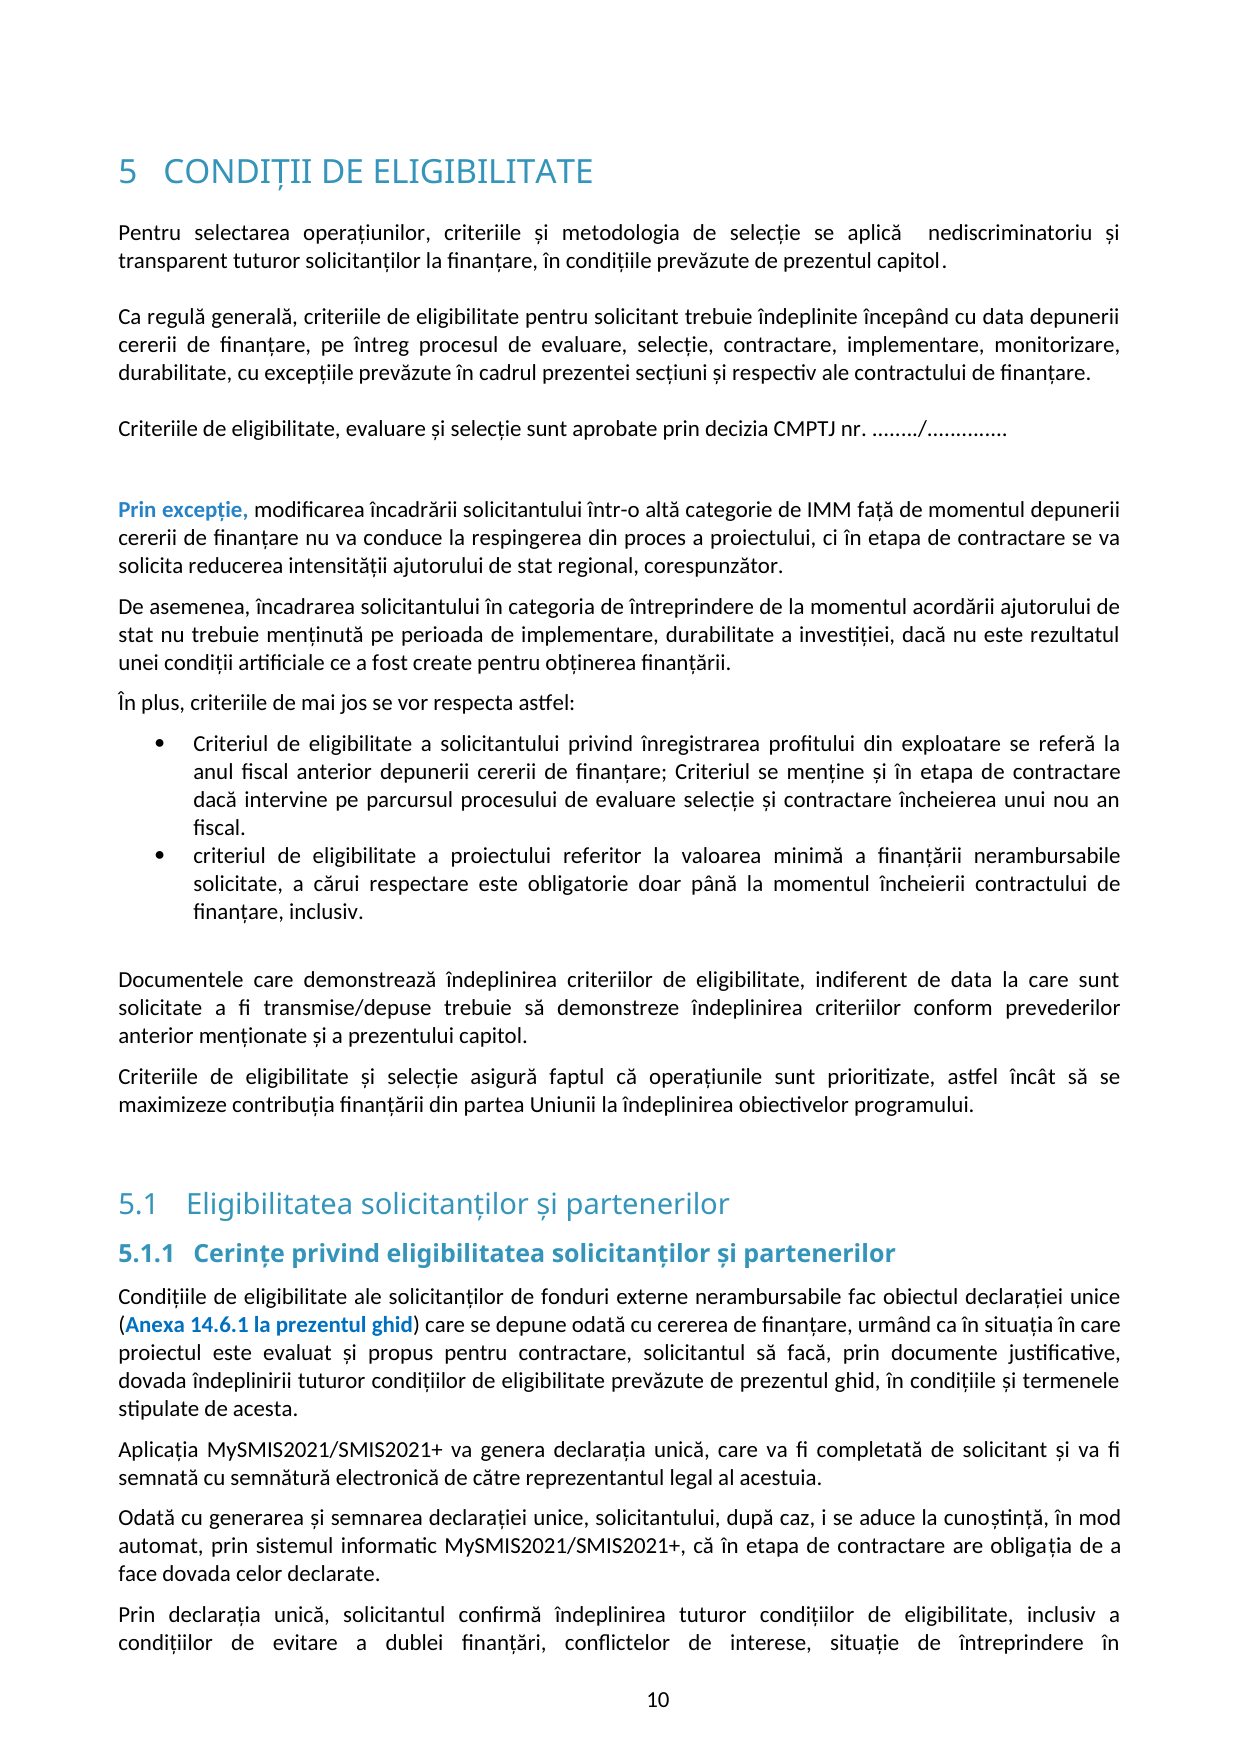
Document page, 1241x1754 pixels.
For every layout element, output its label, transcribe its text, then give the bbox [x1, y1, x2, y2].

text Criteriile de eligibilitate și selecție asigură faptul că operațiunile sunt prioritizate, astfel încât să se maximizeze contribuția finanțării din partea Uniunii la îndeplinirea obiectivelor programului. [118, 1062, 1122, 1118]
list Criteriul de eligibilitate a solicitantului privind înregistrarea profitului din exploatare se referă la anul fiscal anterior depunerii cererii de finanțare; Criteriul se menține și în etapa de contractare dacă intervine pe parcursul procesului de evaluare selecție și contractare încheierea unui nou an fiscal. [156, 729, 1122, 841]
text Condițiile de eligibilitate ale solicitanților de fonduri externe nerambursabile fac obiectul declarației unice (Anexa 14.6.1 la prezentul ghid) care se depune odată cu cererea de finanțare, urmând ca în situația în care proiectul este evaluat și propus pentru contractare, solicitantul să facă, prin documente justificative, dovada îndeplinirii tuturor condițiilor de eligibilitate prevăzute de prezentul ghid, în condițiile și termenele stipulate de acesta. [118, 1282, 1122, 1422]
subtitle Cerințe privind eligibilitatea solicitanților și partenerilor [118, 1236, 1122, 1270]
text De asemenea, încadrarea solicitantului în categoria de întreprindere de la momentul acordării ajutorului de stat nu trebuie menținută pe perioada de implementare, durabilitate a investiției, dacă nu este rezultatul unei condiții artificiale ce a fost create pentru obținerea finanțării. [118, 592, 1122, 676]
subtitle Eligibilitatea solicitanților și partenerilor [118, 1184, 1122, 1223]
text În plus, criteriile de mai jos se vor respecta astfel: [118, 688, 1122, 716]
list criteriul de eligibilitate a proiectului referitor la valoarea minimă a finanțării nerambursabile solicitate, a cărui respectare este obligatorie doar până la momentul încheierii contractului de finanțare, inclusiv. [156, 841, 1122, 925]
text Criteriile de eligibilitate, evaluare și selecție sunt aprobate prin decizia CMPTJ nr. ......../.............. [118, 414, 1122, 442]
text Prin excepție, modificarea încadrării solicitantului într-o altă categorie de IMM față de momentul depunerii cererii de finanțare nu va conduce la respingerea din proces a proiectului, ci în etapa de contractare se va solicita reducerea intensității ajutorului de stat regional, corespunzător. [118, 495, 1122, 579]
subtitle CONDIȚII DE ELIGIBILITATE [118, 148, 1122, 193]
text Aplicația MySMIS2021/SMIS2021+ va genera declarația unică, care va fi completată de solicitant și va fi semnată cu semnătură electronică de către reprezentantul legal al acestuia. [118, 1435, 1122, 1491]
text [118, 1600, 1122, 1656]
text Odată cu generarea şi semnarea declaraţiei unice, solicitantului, după caz, i se aduce la cunoştinţă, în mod automat, prin sistemul informatic MySMIS2021/SMIS2021+, că în etapa de contractare are obligaţia de a face dovada celor declarate. [118, 1503, 1122, 1588]
text Documentele care demonstrează îndeplinirea criteriilor de eligibilitate, indiferent de data la care sunt solicitate a fi transmise/depuse trebuie să demonstreze îndeplinirea criteriilor conform prevederilor anterior menționate și a prezentului capitol. [118, 966, 1122, 1049]
text Pentru selectarea operațiunilor, criteriile și metodologia de selecție se aplică nediscriminatoriu și transparent tuturor solicitanților la finanțare, în condițiile prevăzute de prezentul capitol. [118, 218, 1122, 274]
text Ca regulă generală, criteriile de eligibilitate pentru solicitant trebuie îndeplinite începând cu data depunerii cererii de finanțare, pe întreg procesul de evaluare, selecție, contractare, implementare, monitorizare, durabilitate, cu excepțiile prevăzute în cadrul prezentei secțiuni și respectiv ale contractului de finanțare. [118, 302, 1122, 386]
